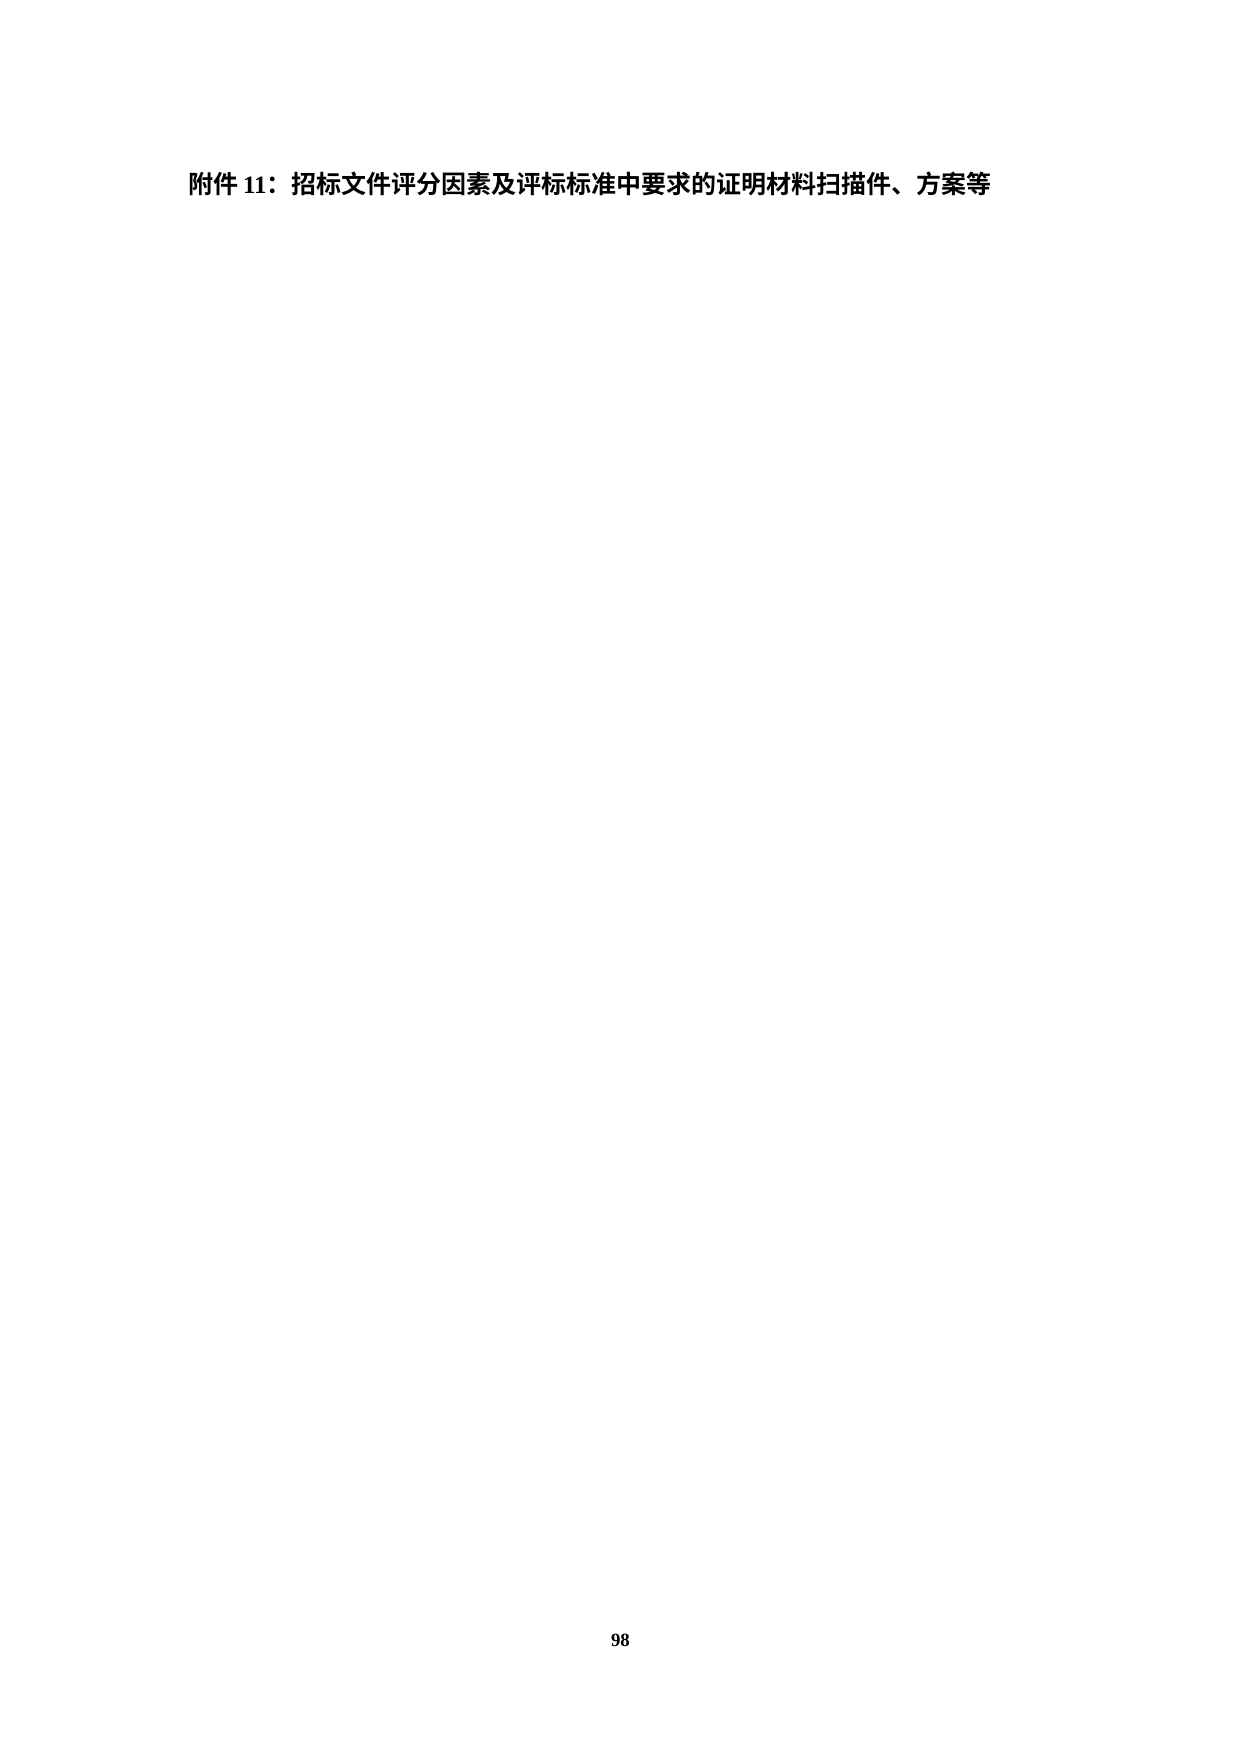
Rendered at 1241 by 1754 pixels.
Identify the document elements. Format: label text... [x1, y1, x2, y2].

text 附件11：招标文件评分因素及评标标准中要求的证明材料扫描件、方案等 [188, 164, 1052, 201]
